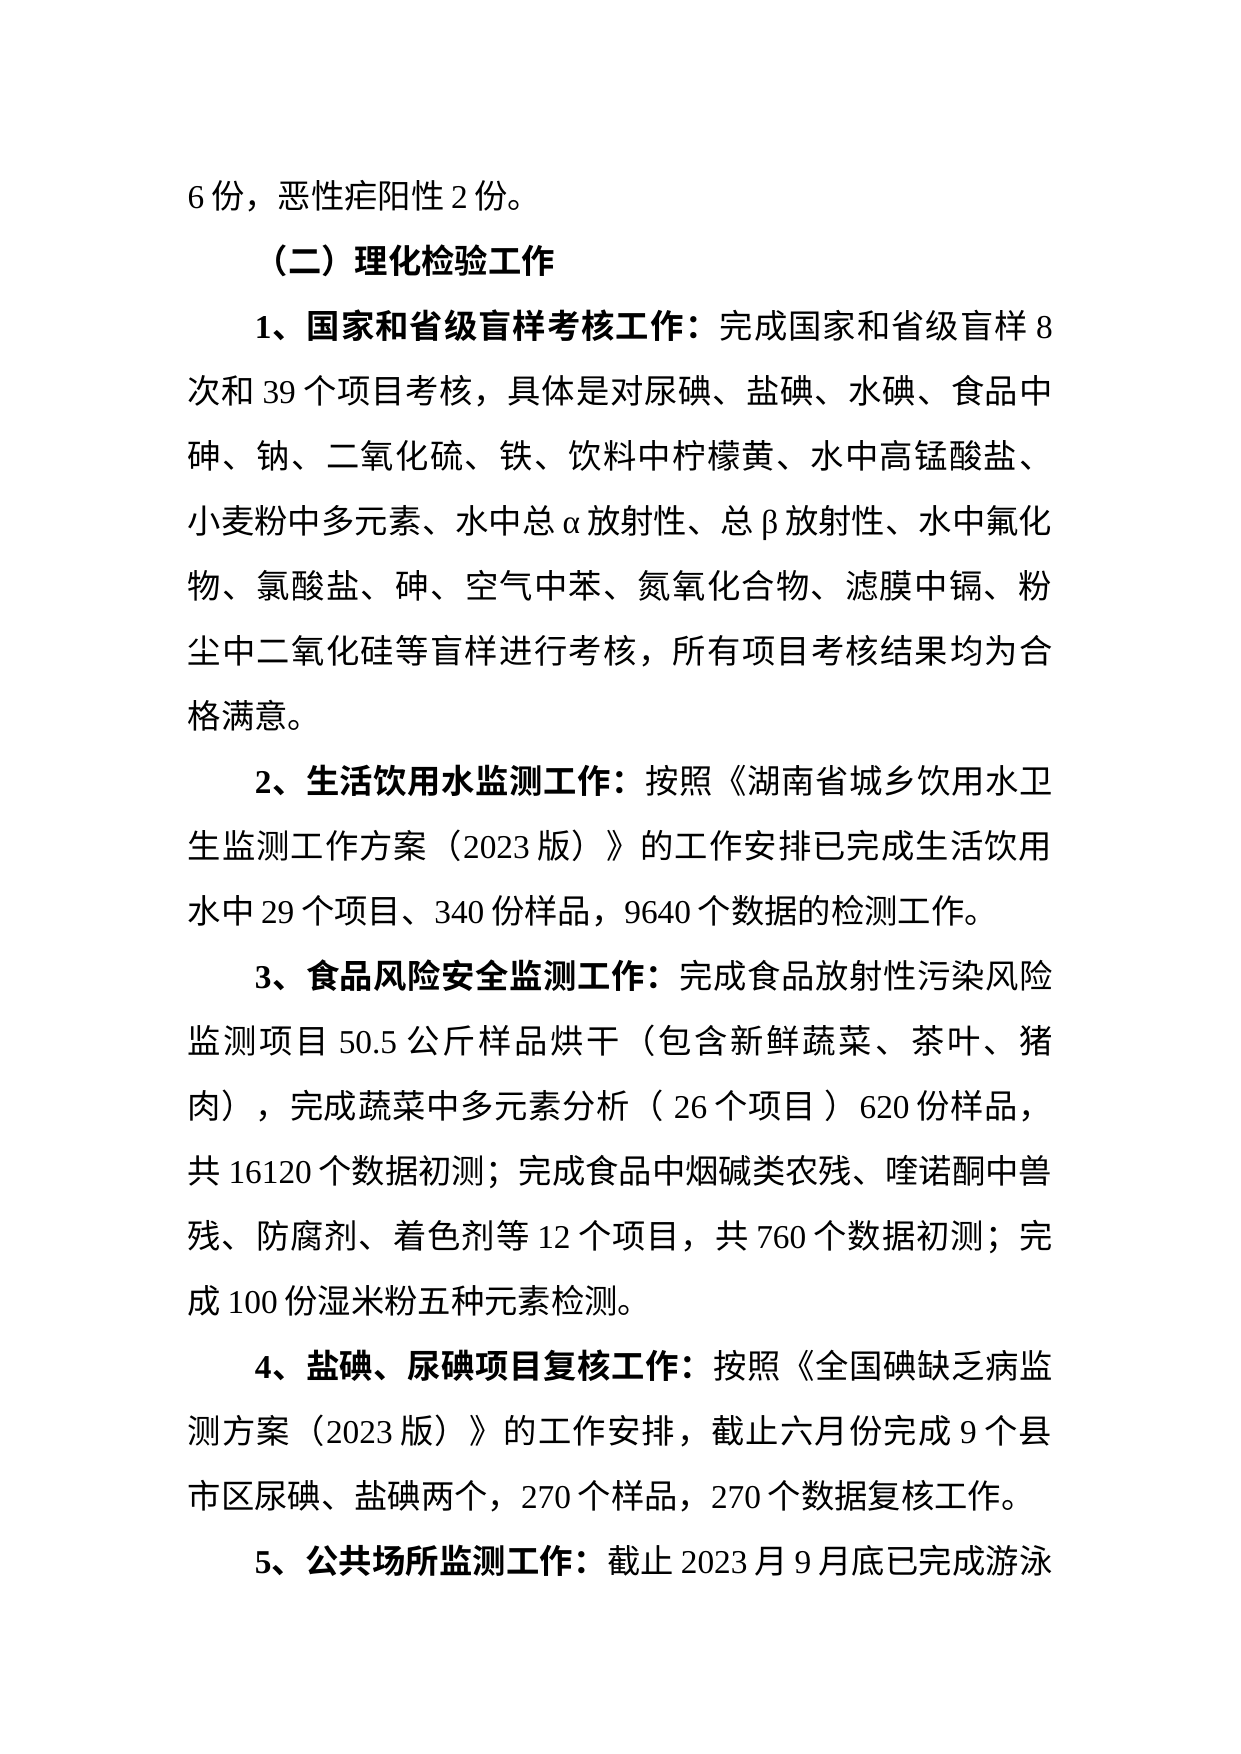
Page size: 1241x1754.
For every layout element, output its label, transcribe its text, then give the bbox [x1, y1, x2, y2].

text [187, 162, 1053, 227]
text 4、盐碘、尿碘项目复核工作：按照《全国碘缺乏病监测方案（2023版）》的工作安排，截止六月份完成9个县市区尿碘、盐碘两个，270个样品，270个数据复核工作。 [187, 1332, 1053, 1527]
text 3、食品风险安全监测工作：完成食品放射性污染风险监测项目50.5公斤样品烘干（包含新鲜蔬菜、茶叶、猪肉），完成蔬菜中多元素分析（ 26个项目 ）620份样品，共 16120个数据初测；完成食品中烟碱类农残、喹诺酮中兽残、防腐剂、着色剂等12个项目，共760个数据初测；完成100份湿米粉五种元素检测。 [187, 942, 1053, 1332]
text 1、国家和省级盲样考核工作：完成国家和省级盲样8次和39个项目考核，具体是对尿碘、盐碘、水碘、食品中砷、钠、二氧化硫、铁、饮料中柠檬黄、水中高锰酸盐、小麦粉中多元素、水中总α放射性、总β放射性、水中氟化物、氯酸盐、砷、空气中苯、氮氧化合物、滤膜中镉、粉尘中二氧化硅等盲样进行考核，所有项目考核结果均为合格满意。 [187, 292, 1053, 747]
text 2、生活饮用水监测工作：按照《湖南省城乡饮用水卫生监测工作方案（2023版）》的工作安排已完成生活饮用水中29个项目、340份样品，9640个数据的检测工作。 [187, 747, 1053, 942]
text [187, 1527, 1053, 1592]
text （二）理化检验工作 [187, 227, 1053, 292]
